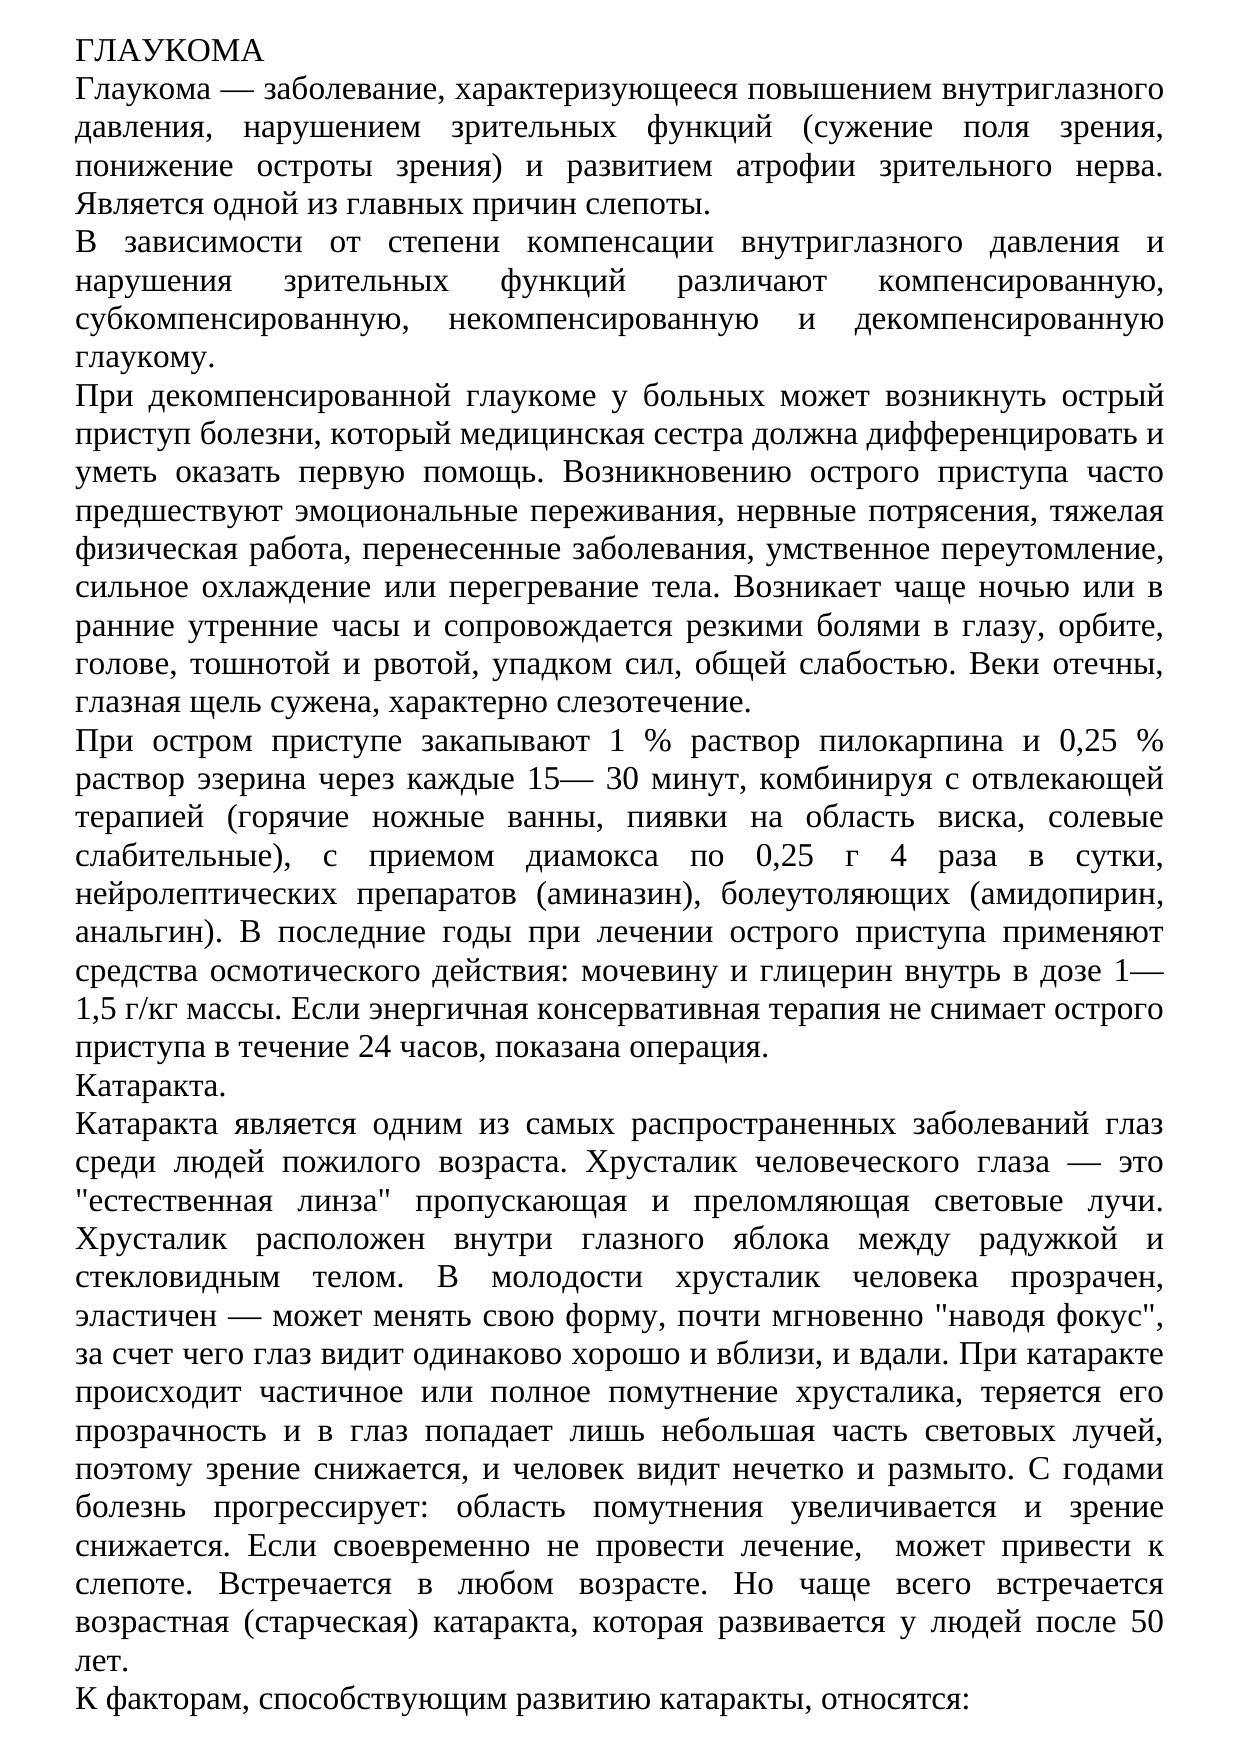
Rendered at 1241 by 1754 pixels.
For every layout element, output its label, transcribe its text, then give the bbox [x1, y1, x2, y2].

text ГЛАУКОМА [75, 30, 1165, 68]
text При декомпенсированной глаукоме у больных может возникнуть острый приступ болезни, который медицинская сестра должна дифференцировать и уметь оказать первую помощь. Возникновению острого приступа часто предшествуют эмоциональные переживания, нервные потрясения, тяжелая физическая работа, перенесенные заболевания, умственное переутомление, сильное охлаждение или перегревание тела. Возникает чаще ночью или в ранние утренние часы и сопровождается резкими болями в глазу, орбите, голове, тошнотой и рвотой, упадком сил, общей слабостью. Веки отечны, глазная щель сужена, характерно слезотечение. [75, 375, 1165, 720]
text К факторам, способствующим развитию катаракты, относятся: [75, 1678, 1165, 1717]
text Глаукома — заболевание, характеризующееся повышением внутриглазного давления, нарушением зрительных функций (сужение поля зрения, понижение остроты зрения) и развитием атрофии зрительного нерва. Является одной из главных причин слепоты. [75, 68, 1165, 222]
text В зависимости от степени компенсации внутриглазного давления и нарушения зрительных функций различают компенсированную, субкомпенсированную, некомпенсированную и декомпенсированную глаукому. [75, 222, 1165, 375]
text Катаракта. [75, 1065, 1165, 1103]
text При остром приступе закапывают 1 % раствор пилокарпина и 0,25 % раствор эзерина через каждые 15— 30 минут, комбинируя с отвлекающей терапией (горячие ножные ванны, пиявки на область виска, солевые слабительные), с приемом диамокса по 0,25 г 4 раза в сутки, нейролептических препаратов (аминазин), болеутоляющих (амидопирин, анальгин). В последние годы при лечении острого приступа применяют средства осмотического действия: мочевину и глицерин внутрь в дозе 1—1,5 г/кг массы. Если энергичная консервативная терапия не снимает острого приступа в течение 24 часов, показана операция. [75, 720, 1165, 1065]
text Катаракта является одним из самых распространенных заболеваний глаз среди людей пожилого возраста. Хрусталик человеческого глаза — это "естественная линза" пропускающая и преломляющая световые лучи. Хрусталик расположен внутри глазного яблока между радужкой и стекловидным телом. В молодости хрусталик человека прозрачен, эластичен — может менять свою форму, почти мгновенно "наводя фокус", за счет чего глаз видит одинаково хорошо и вблизи, и вдали. При катаракте происходит частичное или полное помутнение хрусталика, теряется его прозрачность и в глаз попадает лишь небольшая часть световых лучей, поэтому зрение снижается, и человек видит нечетко и размыто. С годами болезнь прогрессирует: область помутнения увеличивается и зрение снижается. Если своевременно не провести лечение, может привести к слепоте. Встречается в любом возрасте. Но чаще всего встречается возрастная (старческая) катаракта, которая развивается у людей после 50 лет. [75, 1103, 1165, 1678]
